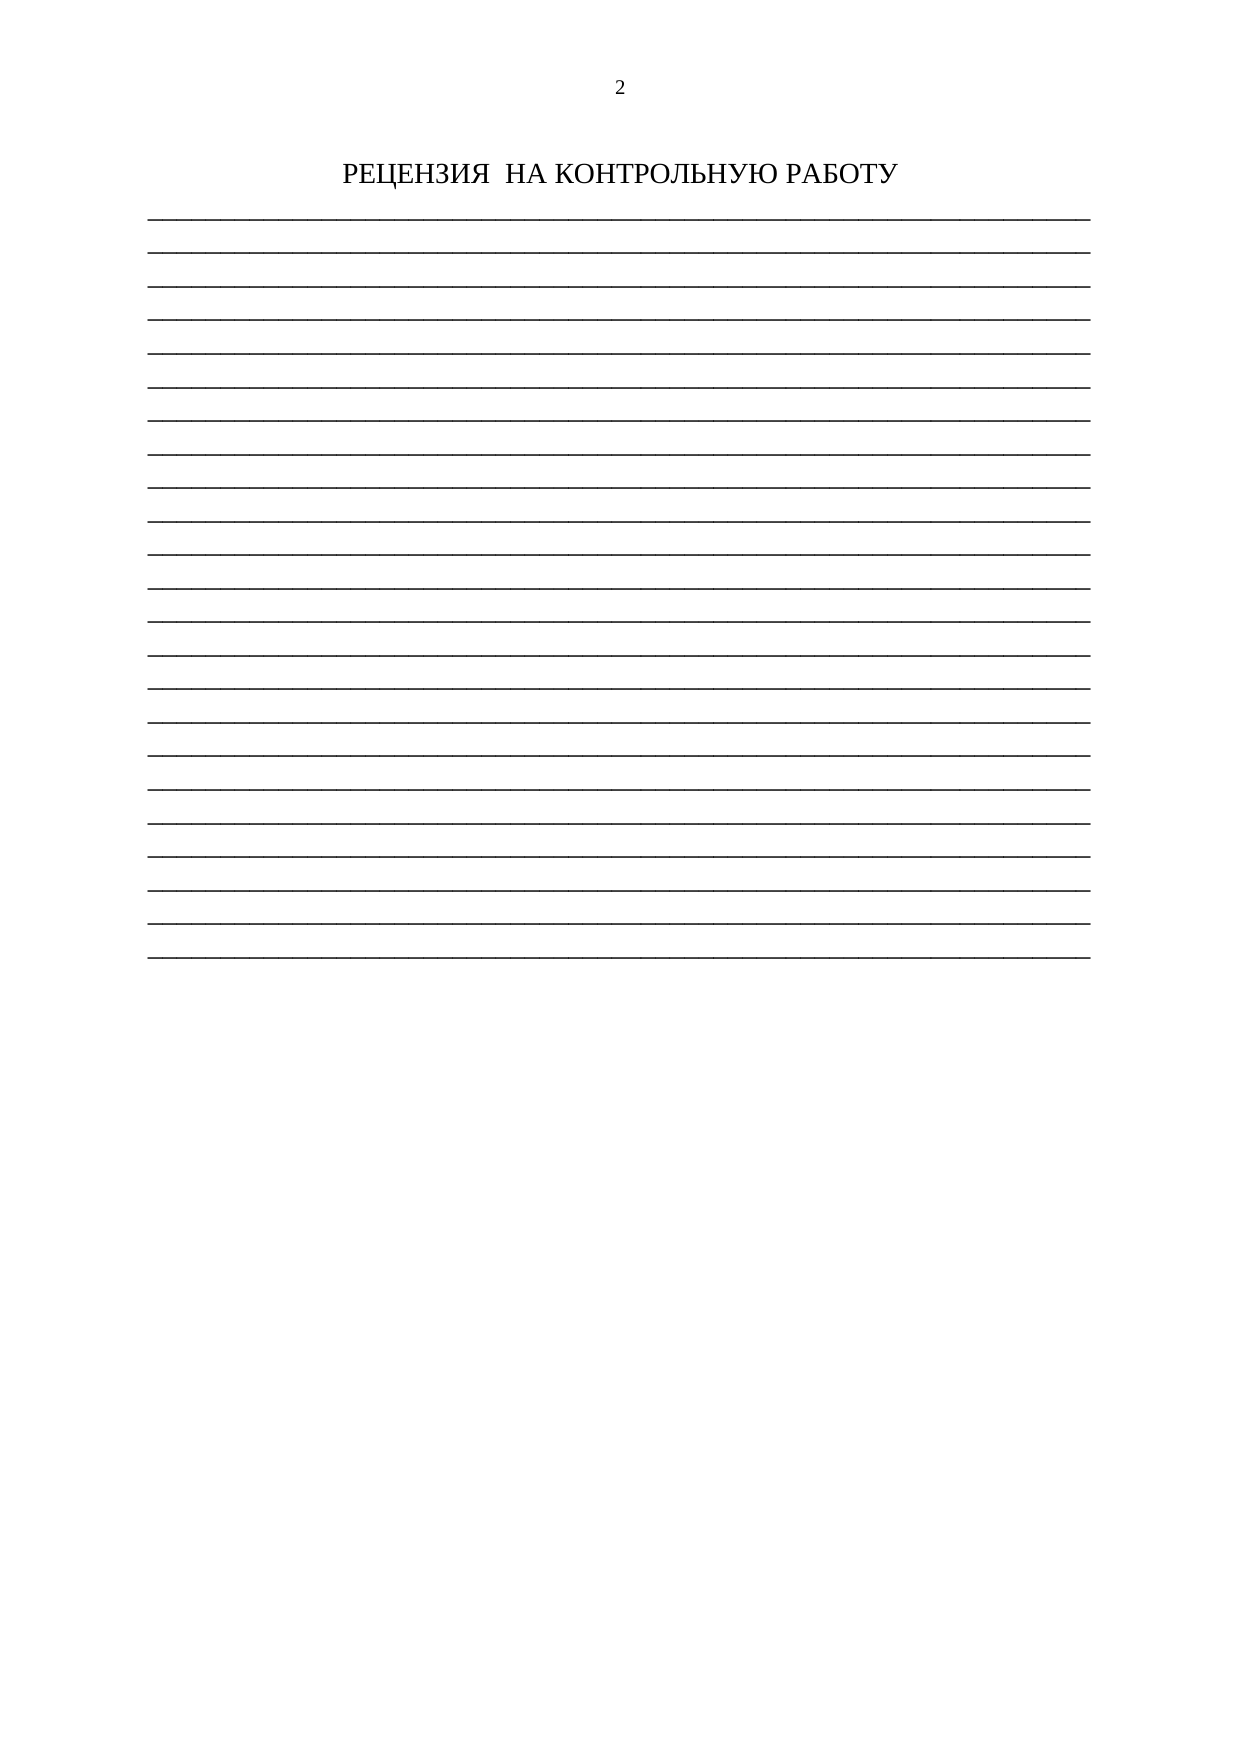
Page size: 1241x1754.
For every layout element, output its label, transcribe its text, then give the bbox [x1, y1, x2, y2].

text РЕЦЕНЗИЯ НА КОНТРОЛЬНУЮ РАБОТУ [148, 157, 1092, 190]
text _______________________________________________________________________________________________________________________________________________________________________________________________________________________________________________________________________________________________________________________________________________________________________________________________________________________________________________________________________________________________________________________________________________________________________________________________________________________________________________________________________________________________________________________________________________________________________________________________________________________________________________________________________________________________________________________________________________________________________________________________________________________________________________________________________________________________________________________________________________________________________________________________________________________________________________________________________________________________________________________________________________________________________________________________________________________________________________________________________________________________________________________________________________________ [148, 190, 1092, 962]
